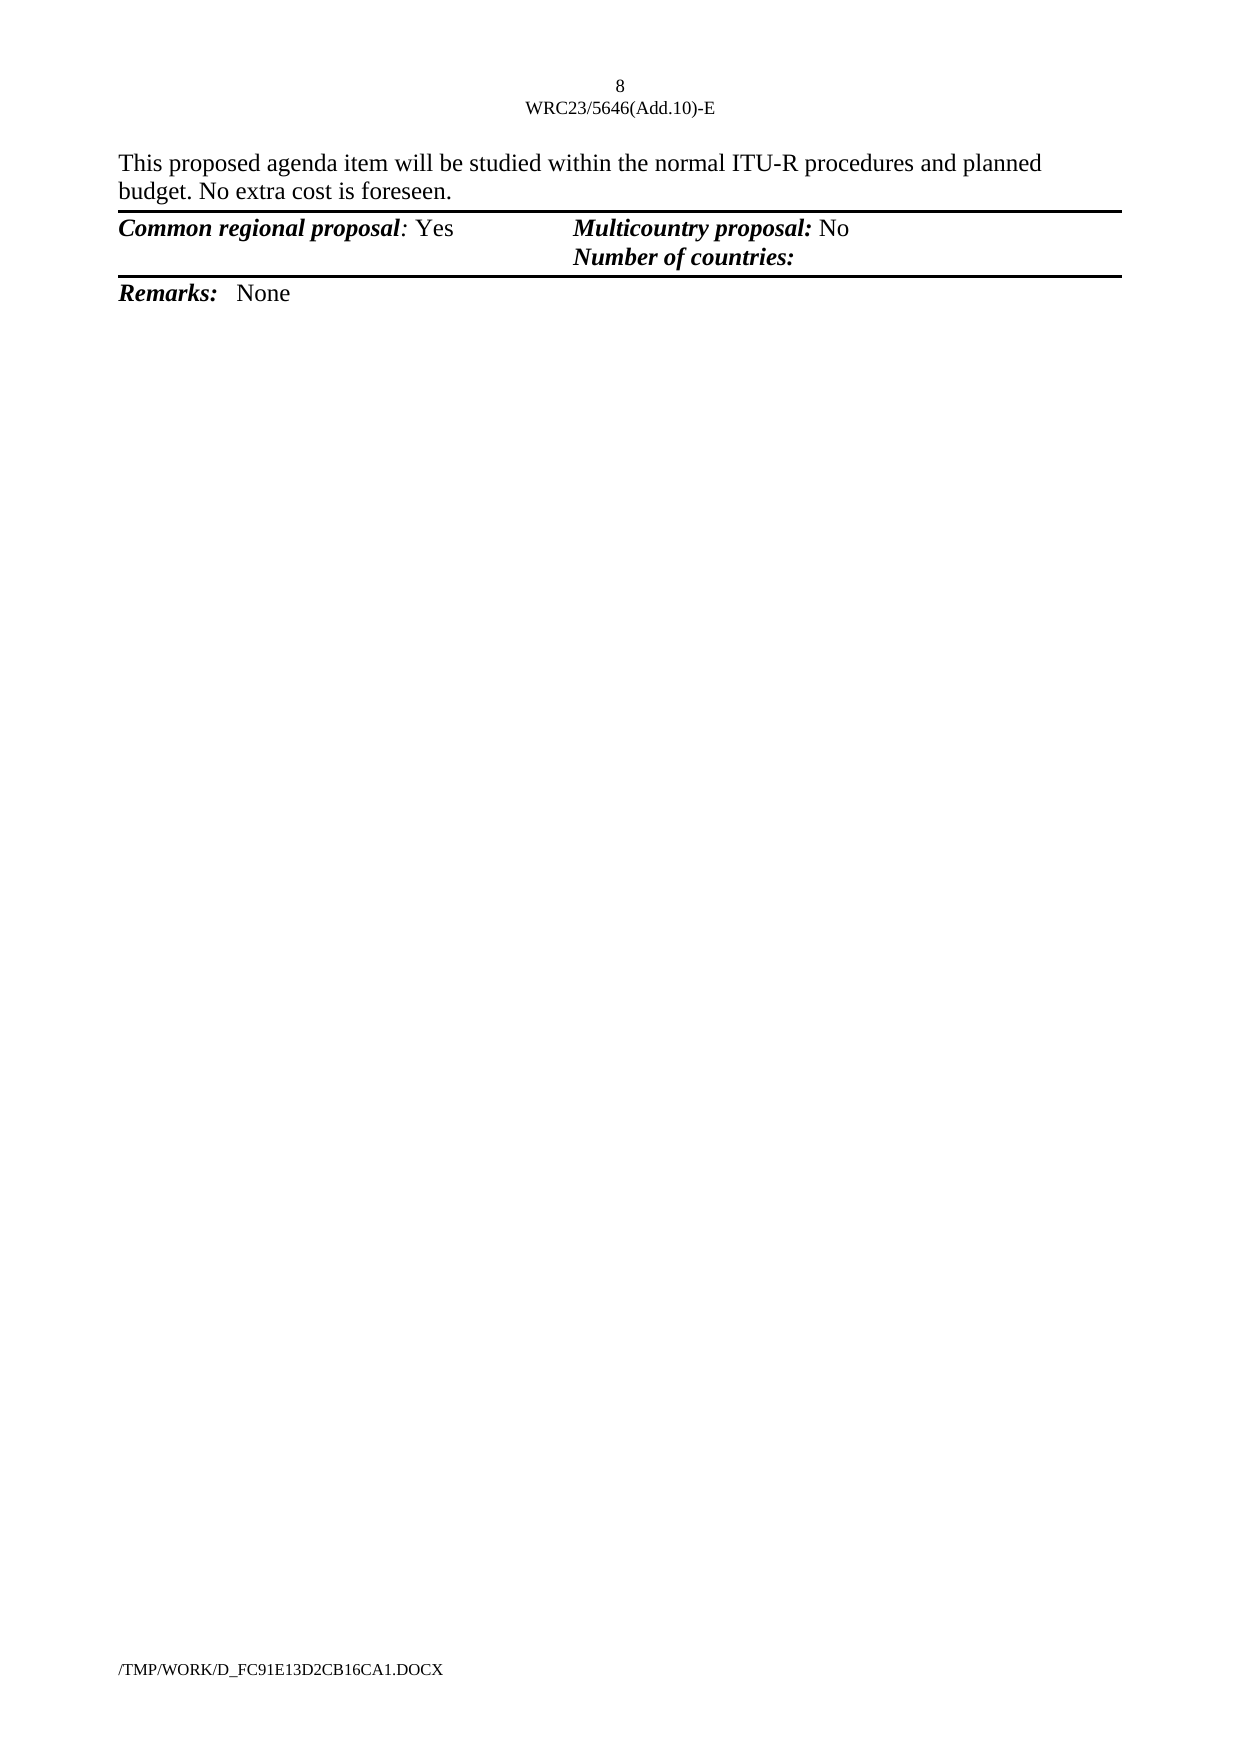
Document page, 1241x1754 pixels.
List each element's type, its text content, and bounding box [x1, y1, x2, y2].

text Remarks: None [118, 278, 1122, 307]
text This proposed agenda item will be studied within the normal ITU-R procedures and planned budget. No extra cost is foreseen. [118, 148, 1122, 205]
text Number of countries: [118, 242, 1122, 270]
text Common regional proposal: Yes Multicountry proposal: No [118, 213, 1122, 242]
